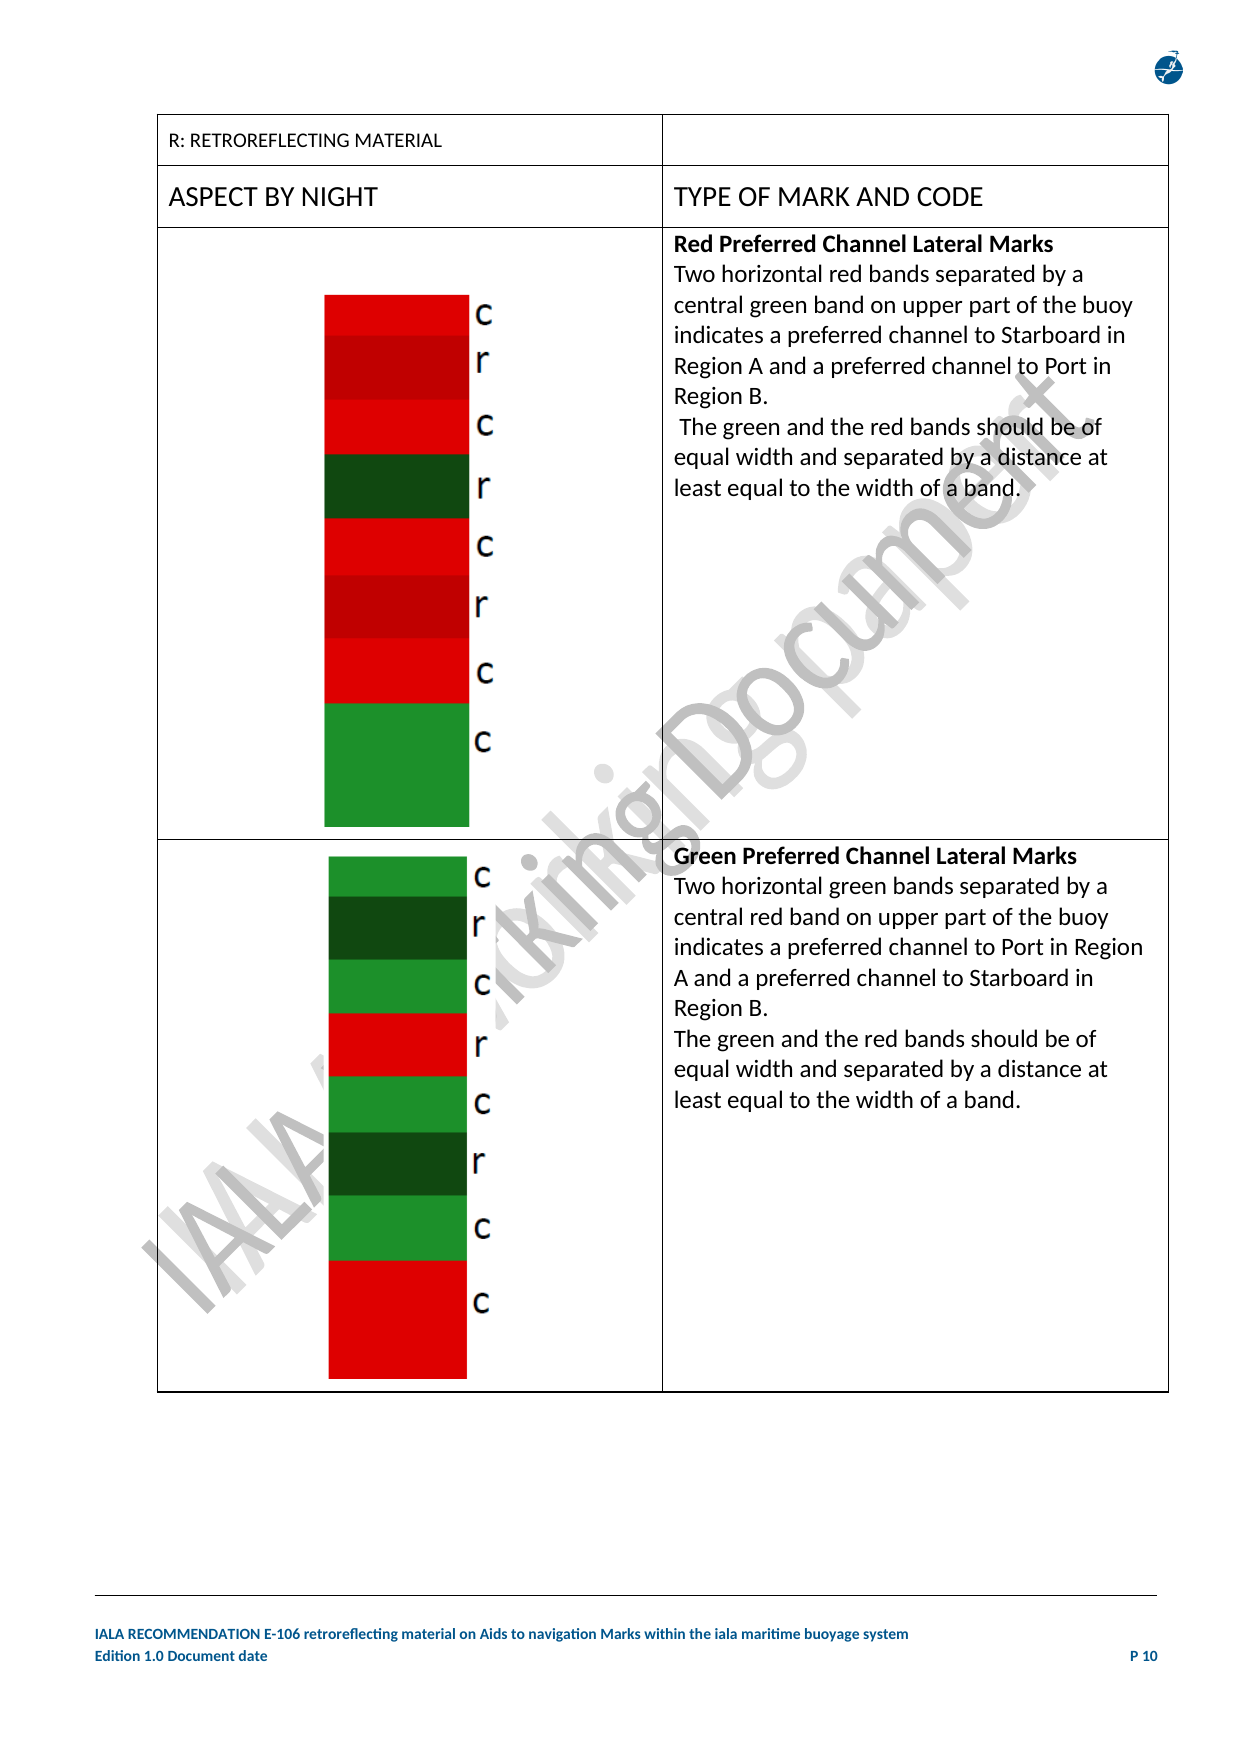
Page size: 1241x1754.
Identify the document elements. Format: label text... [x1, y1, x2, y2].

table_cell [158, 840, 662, 1391]
table_cell Green Preferred Channel Lateral Marks Two horizontal green bands separated by a central red band on upper part of the buoy indicates a preferred channel to Port in Region A and a preferred channel to Starboard in Region B. The green and the red bands should be of equal width and separated by a distance at least equal to the width of a band. [663, 840, 1168, 1391]
table_cell Red Preferred Channel Lateral Marks Two horizontal red bands separated by a central green band on upper part of the buoy indicates a preferred channel to Starboard in Region A and a preferred channel to Port in Region B. The green and the red bands should be of equal width and separated by a distance at least equal to the width of a band. [663, 228, 1168, 839]
picture [1123, 0, 1241, 119]
table_cell Aspect by Night [158, 166, 662, 227]
table_cell [158, 228, 662, 839]
table_header [663, 115, 1168, 165]
table_cell Type of Mark and Code [663, 166, 1168, 227]
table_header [158, 115, 662, 165]
